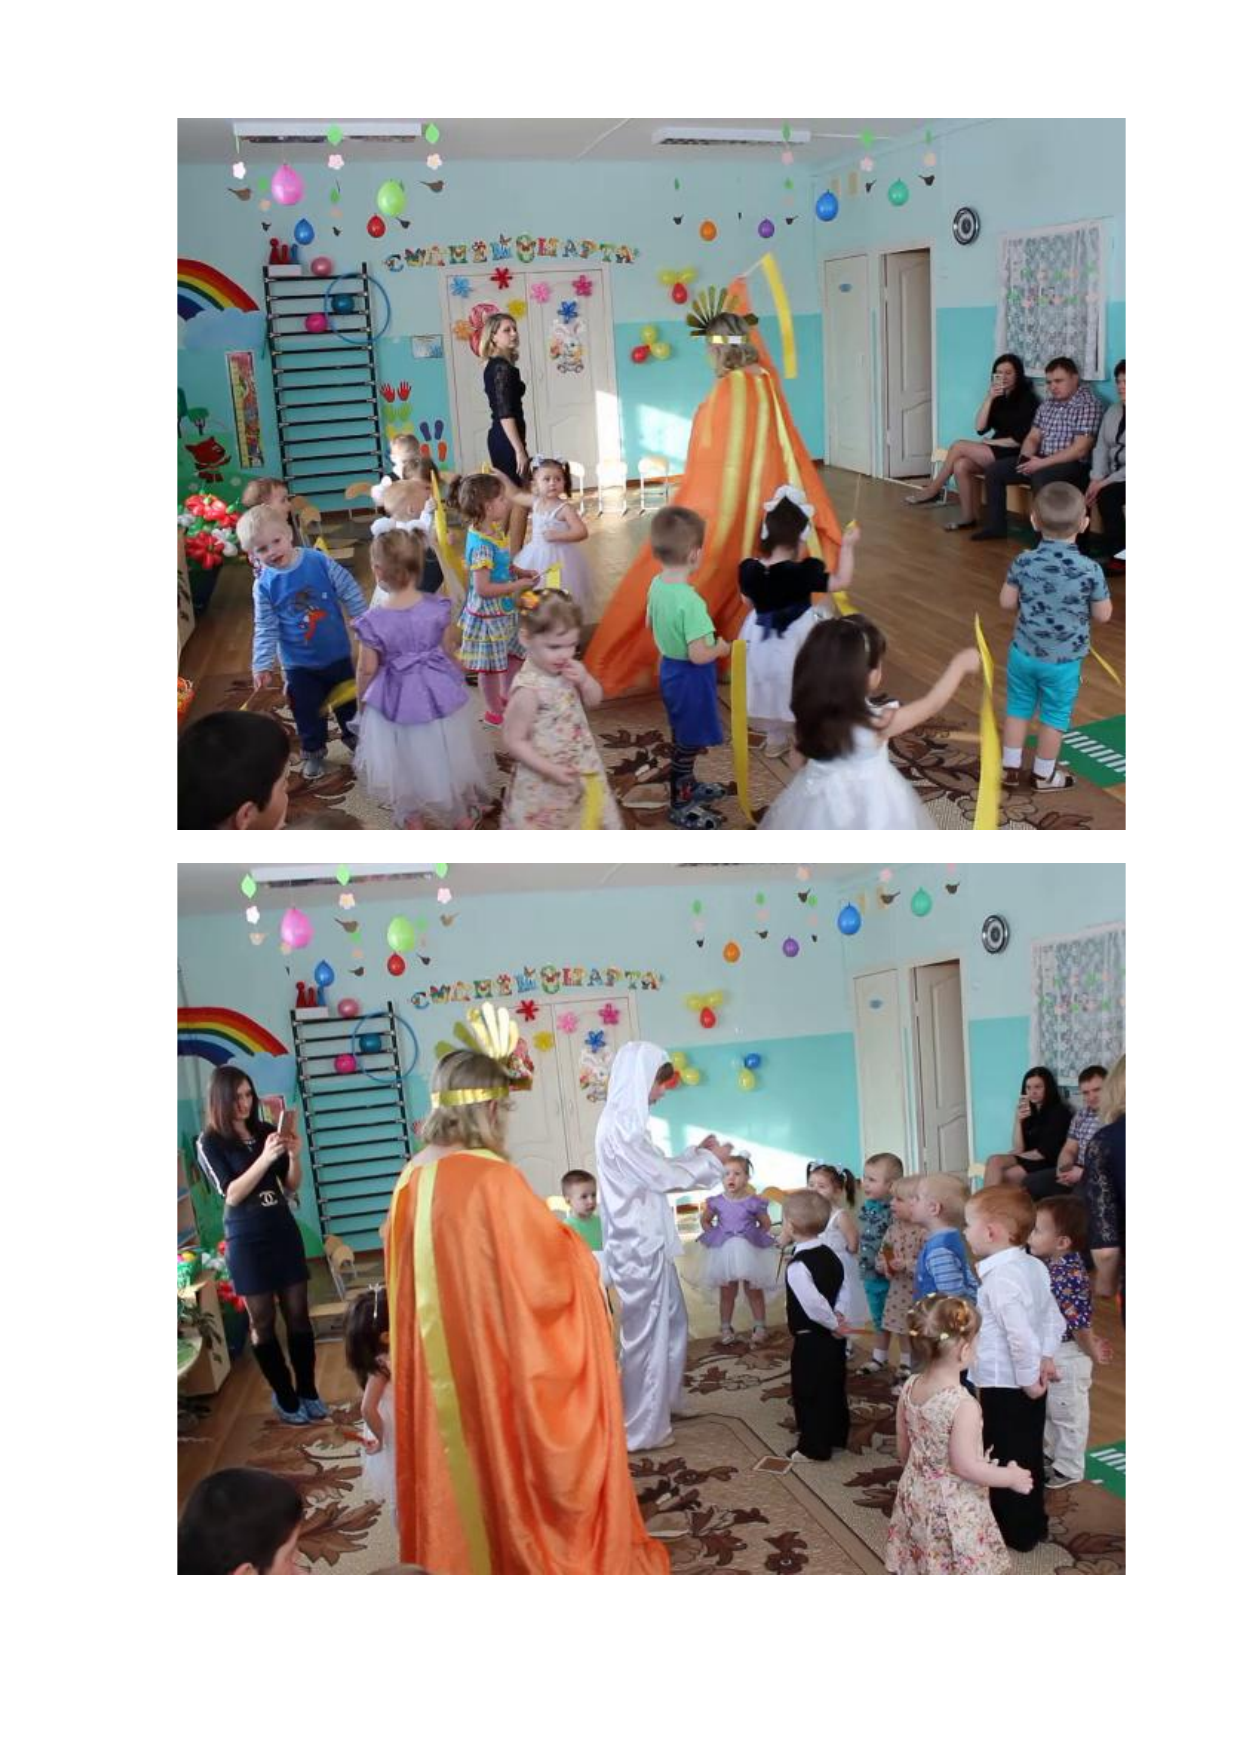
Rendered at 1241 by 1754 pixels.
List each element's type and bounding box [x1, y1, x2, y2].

picture [177, 118, 1126, 830]
picture [177, 863, 1126, 1575]
